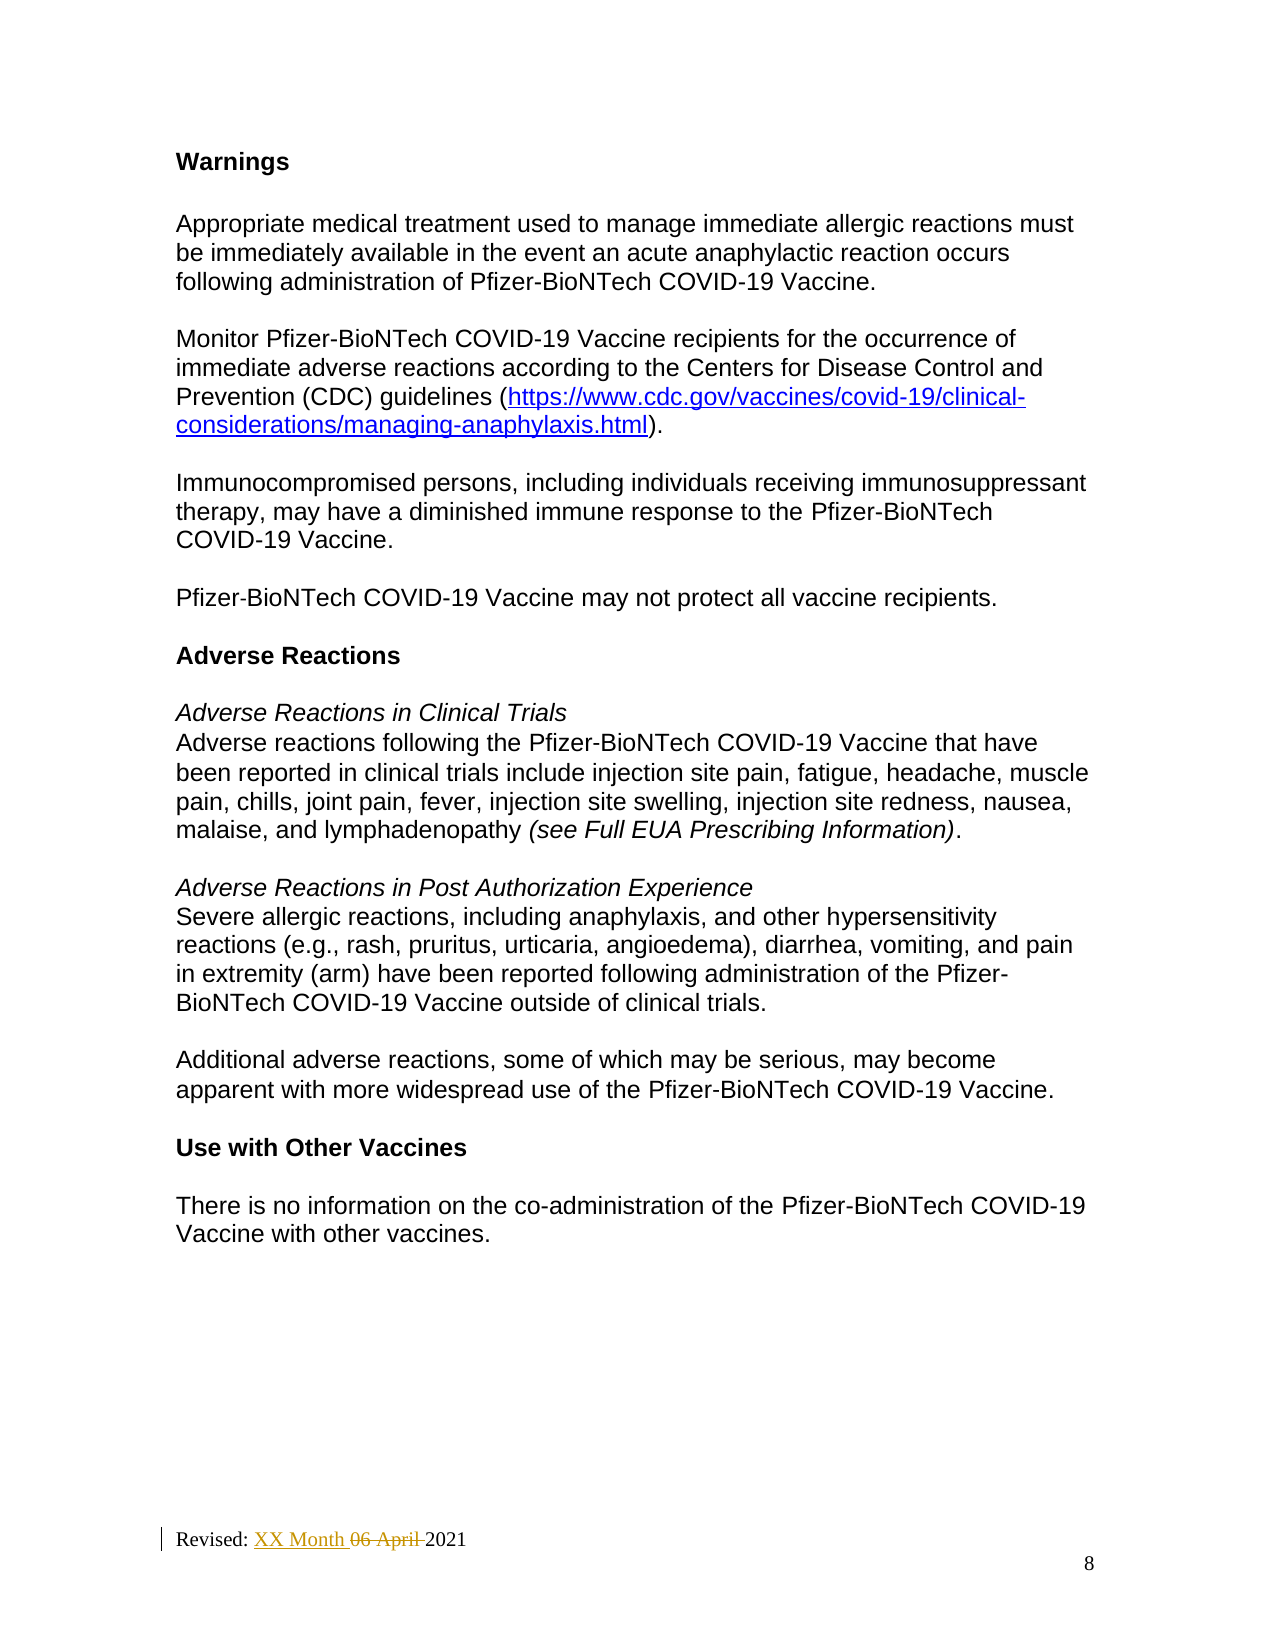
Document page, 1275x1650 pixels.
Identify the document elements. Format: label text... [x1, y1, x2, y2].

text There is no information on the co-administration of the Pfizer-BioNTech COVID-19 Vaccine with other vaccines. [176, 1191, 1099, 1248]
text Pfizer-BioNTech COVID-19 Vaccine may not protect all vaccine recipients. [176, 583, 1099, 612]
text Adverse Reactions in Post Authorization Experience [176, 873, 1099, 901]
text Adverse Reactions [176, 641, 1099, 670]
subtitle Monitor Pfizer-BioNTech COVID-19 Vaccine recipients for the occurrence of immediate adverse reactions according to the Centers for Disease Control and Prevention (CDC) guidelines (https://www.cdc.gov/vaccines/covid-19/clinical-considerations/managing-anaphylaxis.html). [176, 324, 1099, 439]
text Adverse Reactions in Clinical Trials [176, 698, 1099, 727]
text Warnings [176, 147, 1099, 176]
text Adverse reactions following the Pfizer-BioNTech COVID-19 Vaccine that have been reported in clinical trials include injection site pain, fatigue, headache, muscle pain, chills, joint pain, fever, injection site swelling, injection site redness, nausea, malaise, and lymphadenopathy (see Full EUA Prescribing Information). [176, 727, 1099, 844]
text Appropriate medical treatment used to manage immediate allergic reactions must be immediately available in the event an acute anaphylactic reaction occurs following administration of Pfizer-BioNTech COVID-19 Vaccine. [176, 209, 1099, 296]
text Use with Other Vaccines [176, 1133, 1099, 1162]
text Additional adverse reactions, some of which may be serious, may become apparent with more widespread use of the Pfizer-BioNTech COVID-19 Vaccine. [176, 1045, 1099, 1104]
text Immunocompromised persons, including individuals receiving immunosuppressant therapy, may have a diminished immune response to the Pfizer-BioNTech COVID-19 Vaccine. [176, 468, 1099, 554]
text Severe allergic reactions, including anaphylaxis, and other hypersensitivity reactions (e.g., rash, pruritus, urticaria, angioedema), diarrhea, vomiting, and pain in extremity (arm) have been reported following administration of the Pfizer-BioNTech COVID-19 Vaccine outside of clinical trials. [176, 901, 1099, 1016]
